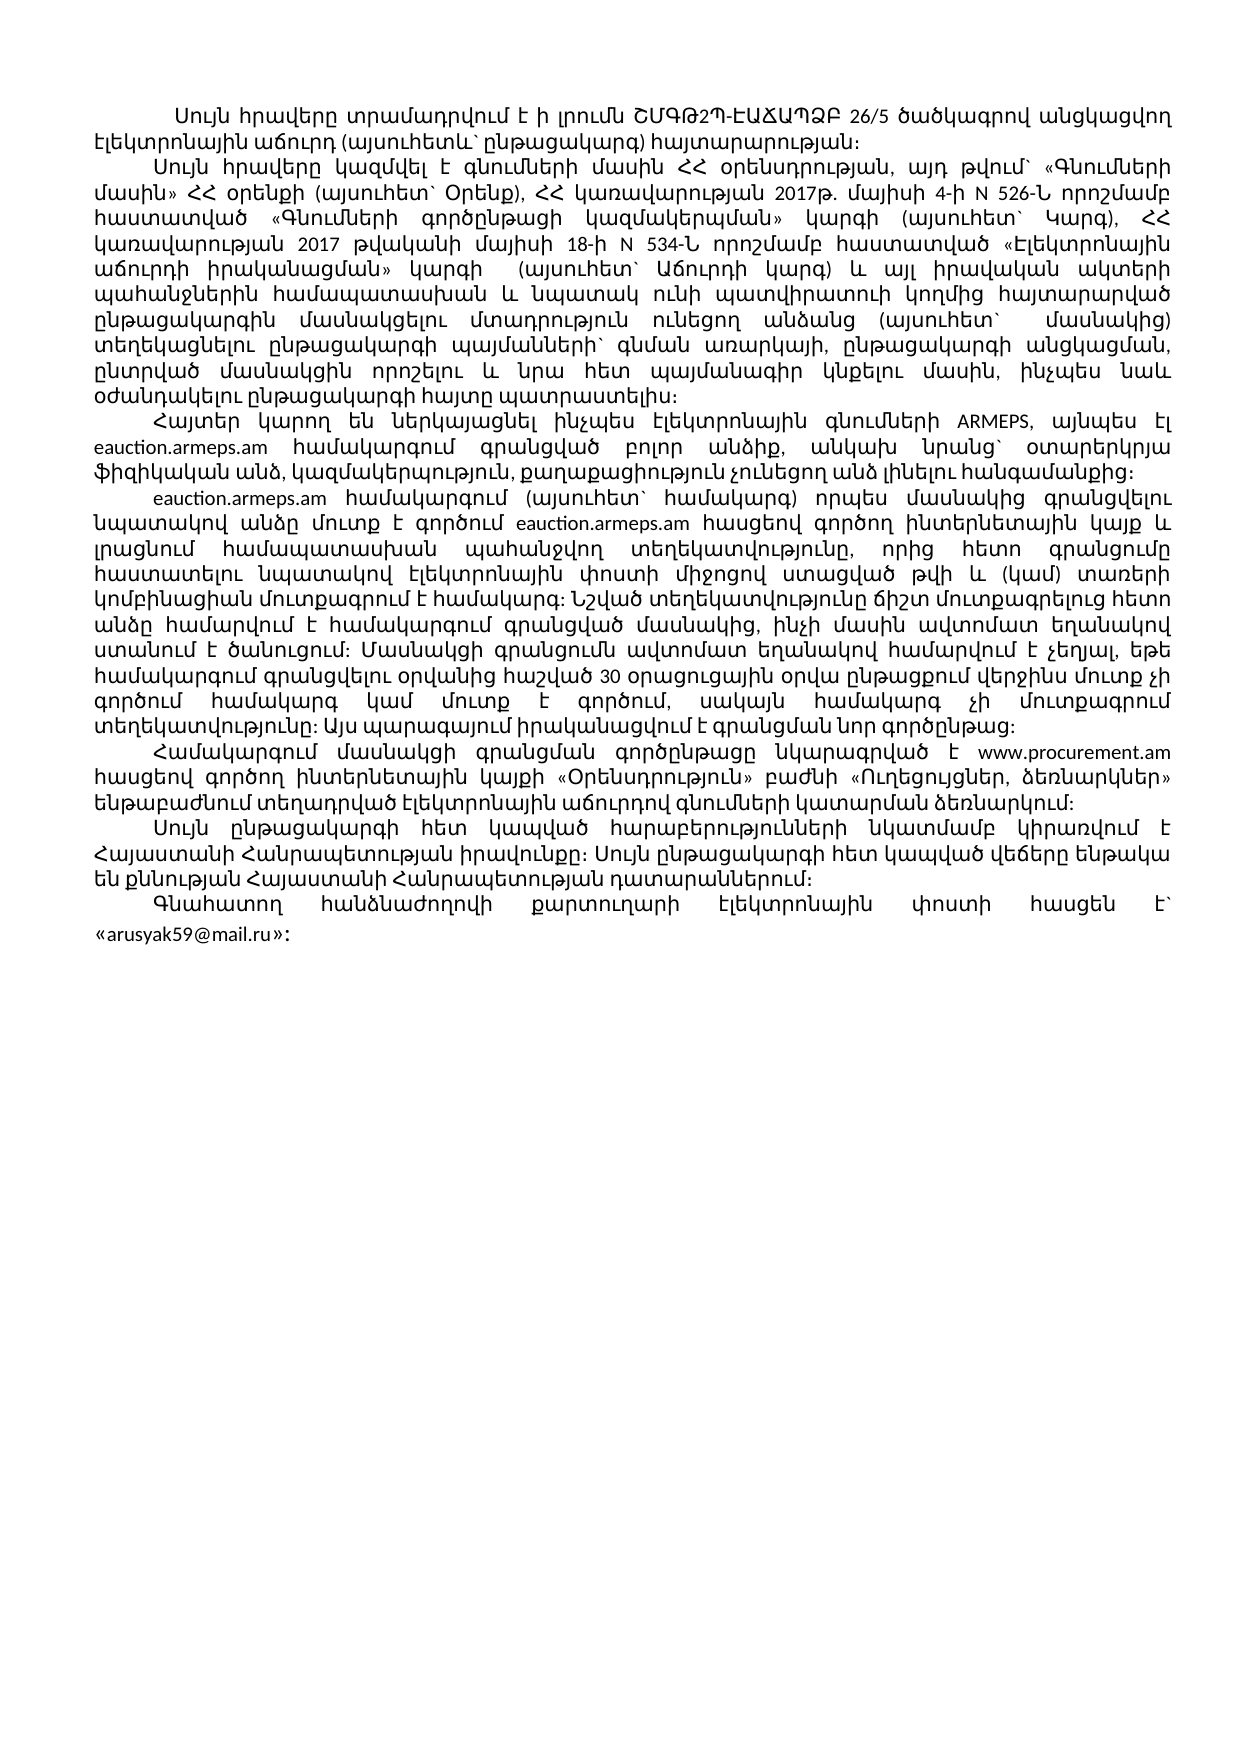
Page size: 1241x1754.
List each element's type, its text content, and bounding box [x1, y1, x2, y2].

text Համակարգում մասնակցի գրանցման գործընթացը նկարագրված է www.procurement.am հասցեով գործող ինտերնետային կայքի «Օրենսդրություն» բաժնի «Ուղեցույցներ, ձեռնարկներ» ենթաբաժնում տեղադրված էլեկտրոնային աճուրդով գնումների կատարման ձեռնարկում: [94, 739, 1171, 815]
text eauction.armeps.am համակարգում (այսուհետ` համակարգ) որպես մասնակից գրանցվելու նպատակով անձը մուտք է գործում eauction.armeps.am հասցեով գործող ինտերնետային կայք և լրացնում համապատասխան պահանջվող տեղեկատվությունը, որից հետո գրանցումը հաստատելու նպատակով էլեկտրոնային փոստի միջոցով ստացված թվի և (կամ) տառերի կոմբինացիան մուտքագրում է համակարգ: Նշված տեղեկատվությունը ճիշտ մուտքագրելուց հետո անձը համարվում է համակարգում գրանցված մասնակից, ինչի մասին ավտոմատ եղանակով ստանում է ծանուցում: Մասնակցի գրանցումն ավտոմատ եղանակով համարվում է չեղյալ, եթե համակարգում գրանցվելու օրվանից հաշված 30 օրացուցային օրվա ընթացքում վերջինս մուտք չի գործում համակարգ կամ մուտք է գործում, սակայն համակարգ չի մուտքագրում տեղեկատվությունը: Այս պարագայում իրականացվում է գրանցման նոր գործընթաց: [94, 485, 1171, 739]
text Հայտեր կարող են ներկայացնել ինչպես էլեկտրոնային գնումների ARMEPS, այնպես էլ eauction.armeps.am համակարգում գրանցված բոլոր անձիք, անկախ նրանց` օտարերկրյա ֆիզիկական անձ, կազմակերպություն, քաղաքացիություն չունեցող անձ լինելու հանգամանքից։ [94, 409, 1171, 485]
text Սույն հրավերը տրամադրվում է ի լրումն ՇՄԳԹ2Պ-ԷԱՃԱՊՁԲ 26/5 ծածկագրով անցկացվող էլեկտրոնային աճուրդ (այսուհետև` ընթացակարգ) հայտարարության։ [94, 104, 1171, 154]
text Գնահատող հանձնաժողովի քարտուղարի էլեկտրոնային փոստի հասցեն է` «arusyak59@mail.ru»: [94, 892, 1171, 948]
text Սույն ընթացակարգի հետ կապված հարաբերությունների նկատմամբ կիրառվում է Հայաստանի Հանրապետության իրավունքը։ Սույն ընթացակարգի հետ կապված վեճերը ենթակա են քննության Հայաստանի Հանրապետության դատարաններում։ [94, 815, 1171, 892]
text Սույն հրավերը կազմվել է գնումների մասին ՀՀ օրենսդրության, այդ թվում` «Գնումների մասին» ՀՀ օրենքի (այսուհետ` Օրենք), ՀՀ կառավարության 2017թ. մայիսի 4-ի N 526-Ն որոշմամբ հաստատված «Գնումների գործընթացի կազմակերպման» կարգի (այսուհետ` Կարգ), ՀՀ կառավարության 2017 թվականի մայիսի 18-ի N 534-Ն որոշմամբ հաստատված «Էլեկտրոնային աճուրդի իրականացման» կարգի (այսուհետ` Աճուրդի կարգ) և այլ իրավական ակտերի պահանջներին համապատասխան և նպատակ ունի պատվիրատուի կողմից հայտարարված ընթացակարգին մասնակցելու մտադրություն ունեցող անձանց (այսուհետ` մասնակից) տեղեկացնելու ընթացակարգի պայմանների` գնման առարկայի, ընթացակարգի անցկացման, ընտրված մասնակցին որոշելու և նրա հետ պայմանագիր կնքելու մասին, ինչպես նաև օժանդակելու ընթացակարգի հայտը պատրաստելիս։ [94, 154, 1171, 409]
